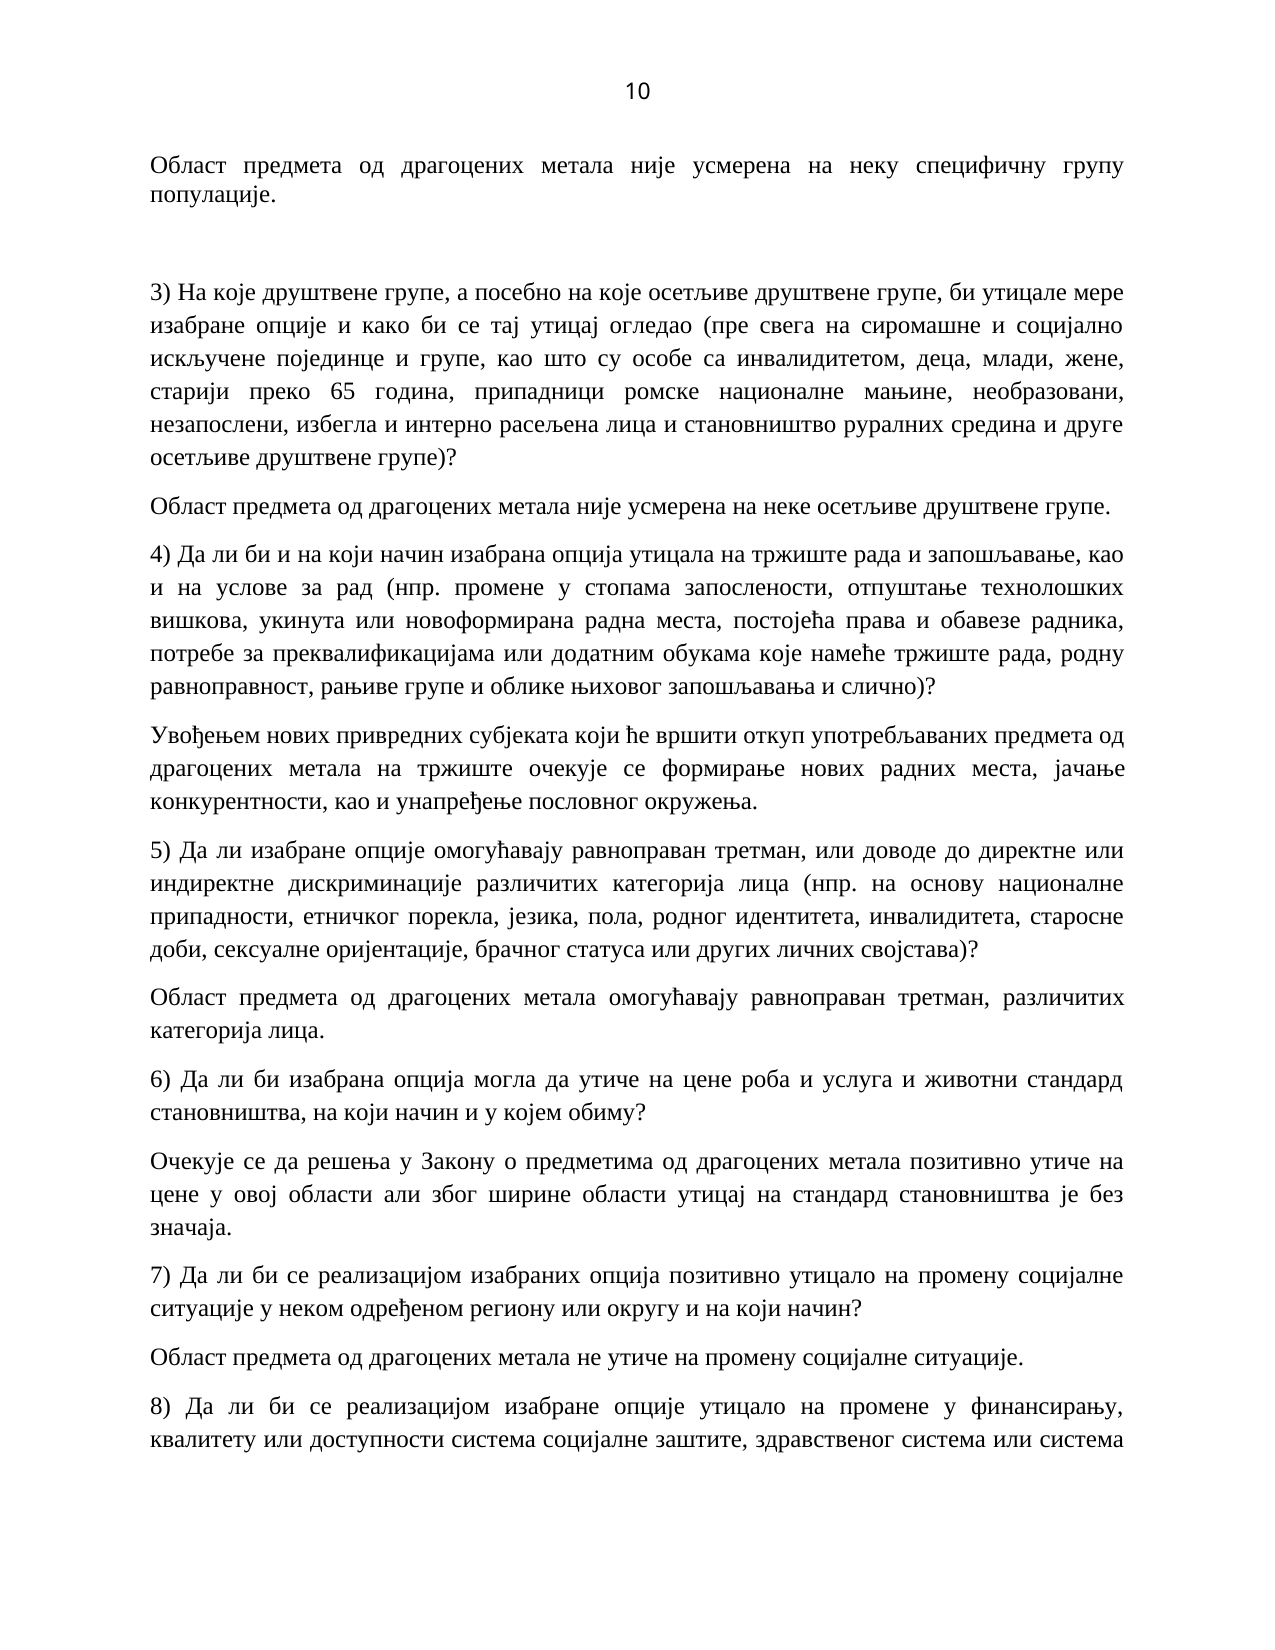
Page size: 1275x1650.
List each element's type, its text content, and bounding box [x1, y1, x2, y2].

text 5) Да ли изабране опције омогућавају равноправан третман, или доводе до директне или индиректне дискриминације различитих категорија лица (нпр. на основу националне припадности, етничког порекла, језика, пола, родног идентитета, инвалидитета, старосне доби, сексуалне оријентације, брачног статуса или других личних својстава)? [150, 835, 1125, 963]
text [150, 1391, 1125, 1453]
text Област предмета од драгоцених метала не утиче на промену социјалне ситуације. [150, 1342, 1125, 1371]
text Област предмета од драгоцених метала није усмерена на неку специфичну групу популације. [150, 150, 1125, 207]
text 7) Да ли би се реализацијом изабраних опција позитивно утицало на промену социјалне ситуације у неком одређеном региону или округу и на који начин? [150, 1261, 1125, 1322]
text 3) На које друштвене групе, а посебно на које осетљиве друштвене групе, би утицале мере изабранe опцијe и како би се тај утицај огледао (пре свега на сиромашне и социјално искључене појединце и групе, као што су особе са инвалидитетом, деца, млади, жене, старији преко 65 година, припадници ромске националне мањине, необразовани, незапослени, избегла и интерно расељена лица и становништво руралних средина и друге осетљиве друштвене групе)? [150, 277, 1125, 471]
text 4) Да ли би и на који начин изабранa опцијa утицалa на тржиште рада и запошљавање, као и на услове за рад (нпр. промене у стопама запослености, отпуштање технолошких вишкова, укинута или новоформирана радна места, постојећа права и обавезе радника, потребе за преквалификацијама или додатним обукама које намеће тржиште рада, родну равноправност, рањиве групе и облике њиховог запошљавања и слично)? [150, 539, 1125, 700]
text Очекује се да решења у Закону о предметима од драгоцених метала позитивно утиче на цене у овој области али због ширине области утицај на стандард становништва је без значаја. [150, 1146, 1125, 1241]
text Увођењем нових привредних субјеката који ће вршити откуп употребљаваних предмета од драгоцених метала на тржиште очекује се формирање нових радних места, јачање конкурентности, као и унапређење пословног окружења. [150, 720, 1125, 815]
text 6) Да ли би изабрана опција могла да утиче на цене роба и услуга и животни стандард становништва, на који начин и у којем обиму? [150, 1064, 1125, 1126]
text Област предмета од драгоцених метала омогућавају равноправан третман, различитих категорија лица. [150, 982, 1125, 1044]
text Област предмета од драгоцених метала није усмерена на некe осетљиве друштвене групе. [150, 491, 1125, 519]
